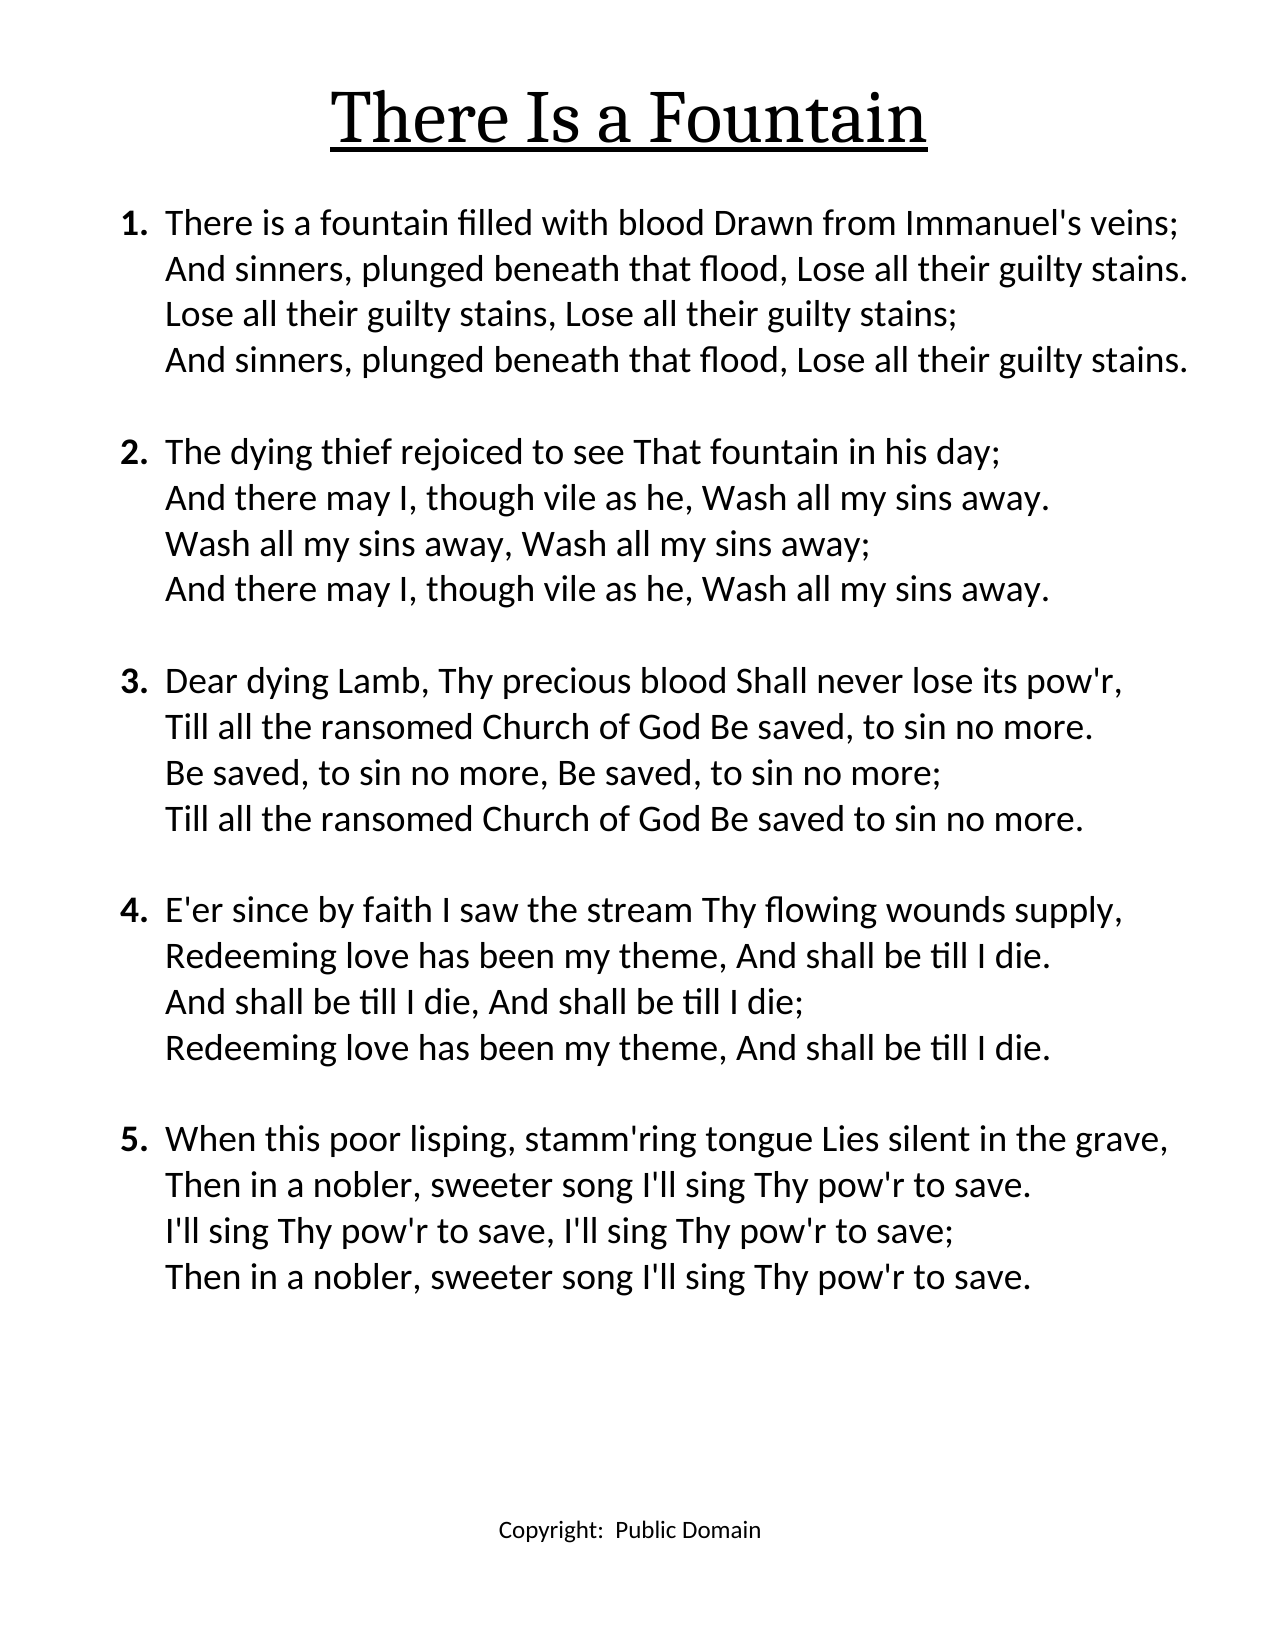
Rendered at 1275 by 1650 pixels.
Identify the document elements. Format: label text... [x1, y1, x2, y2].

text Lose all their guilty stains, Lose all their guilty stains; [165, 290, 1230, 336]
text And there may I, though vile as he, Wash all my sins away. [165, 474, 1230, 519]
text Redeeming love has been my theme, And shall be till I die. [165, 1024, 1230, 1069]
text Till all the ransomed Church of God Be saved, to sin no more. [165, 703, 1230, 749]
text Wash all my sins away, Wash all my sins away; [165, 519, 1230, 565]
text 4. E'er since by faith I saw the stream Thy flowing wounds supply, [120, 886, 1230, 932]
text Then in a nobler, sweeter song I'll sing Thy pow'r to save. [165, 1161, 1230, 1207]
text Till all the ransomed Church of God Be saved to sin no more. [165, 794, 1230, 840]
text And shall be till I die, And shall be till I die; [165, 978, 1230, 1024]
text And sinners, plunged beneath that flood, Lose all their guilty stains. [165, 336, 1230, 382]
text There Is a Fountain [165, 75, 1230, 161]
text Be saved, to sin no more, Be saved, to sin no more; [165, 749, 1230, 794]
text And sinners, plunged beneath that flood, Lose all their guilty stains. [165, 244, 1230, 290]
text 2. The dying thief rejoiced to see That fountain in his day; [120, 428, 1230, 474]
text 5. When this poor lisping, stamm'ring tongue Lies silent in the grave, [120, 1115, 1230, 1161]
text 1. There is a fountain filled with blood Drawn from Immanuel's veins; [120, 199, 1230, 244]
text And there may I, though vile as he, Wash all my sins away. [165, 565, 1230, 611]
text Redeeming love has been my theme, And shall be till I die. [165, 932, 1230, 978]
text Then in a nobler, sweeter song I'll sing Thy pow'r to save. [165, 1253, 1230, 1299]
text I'll sing Thy pow'r to save, I'll sing Thy pow'r to save; [165, 1207, 1230, 1253]
text 3. Dear dying Lamb, Thy precious blood Shall never lose its pow'r, [120, 657, 1230, 703]
